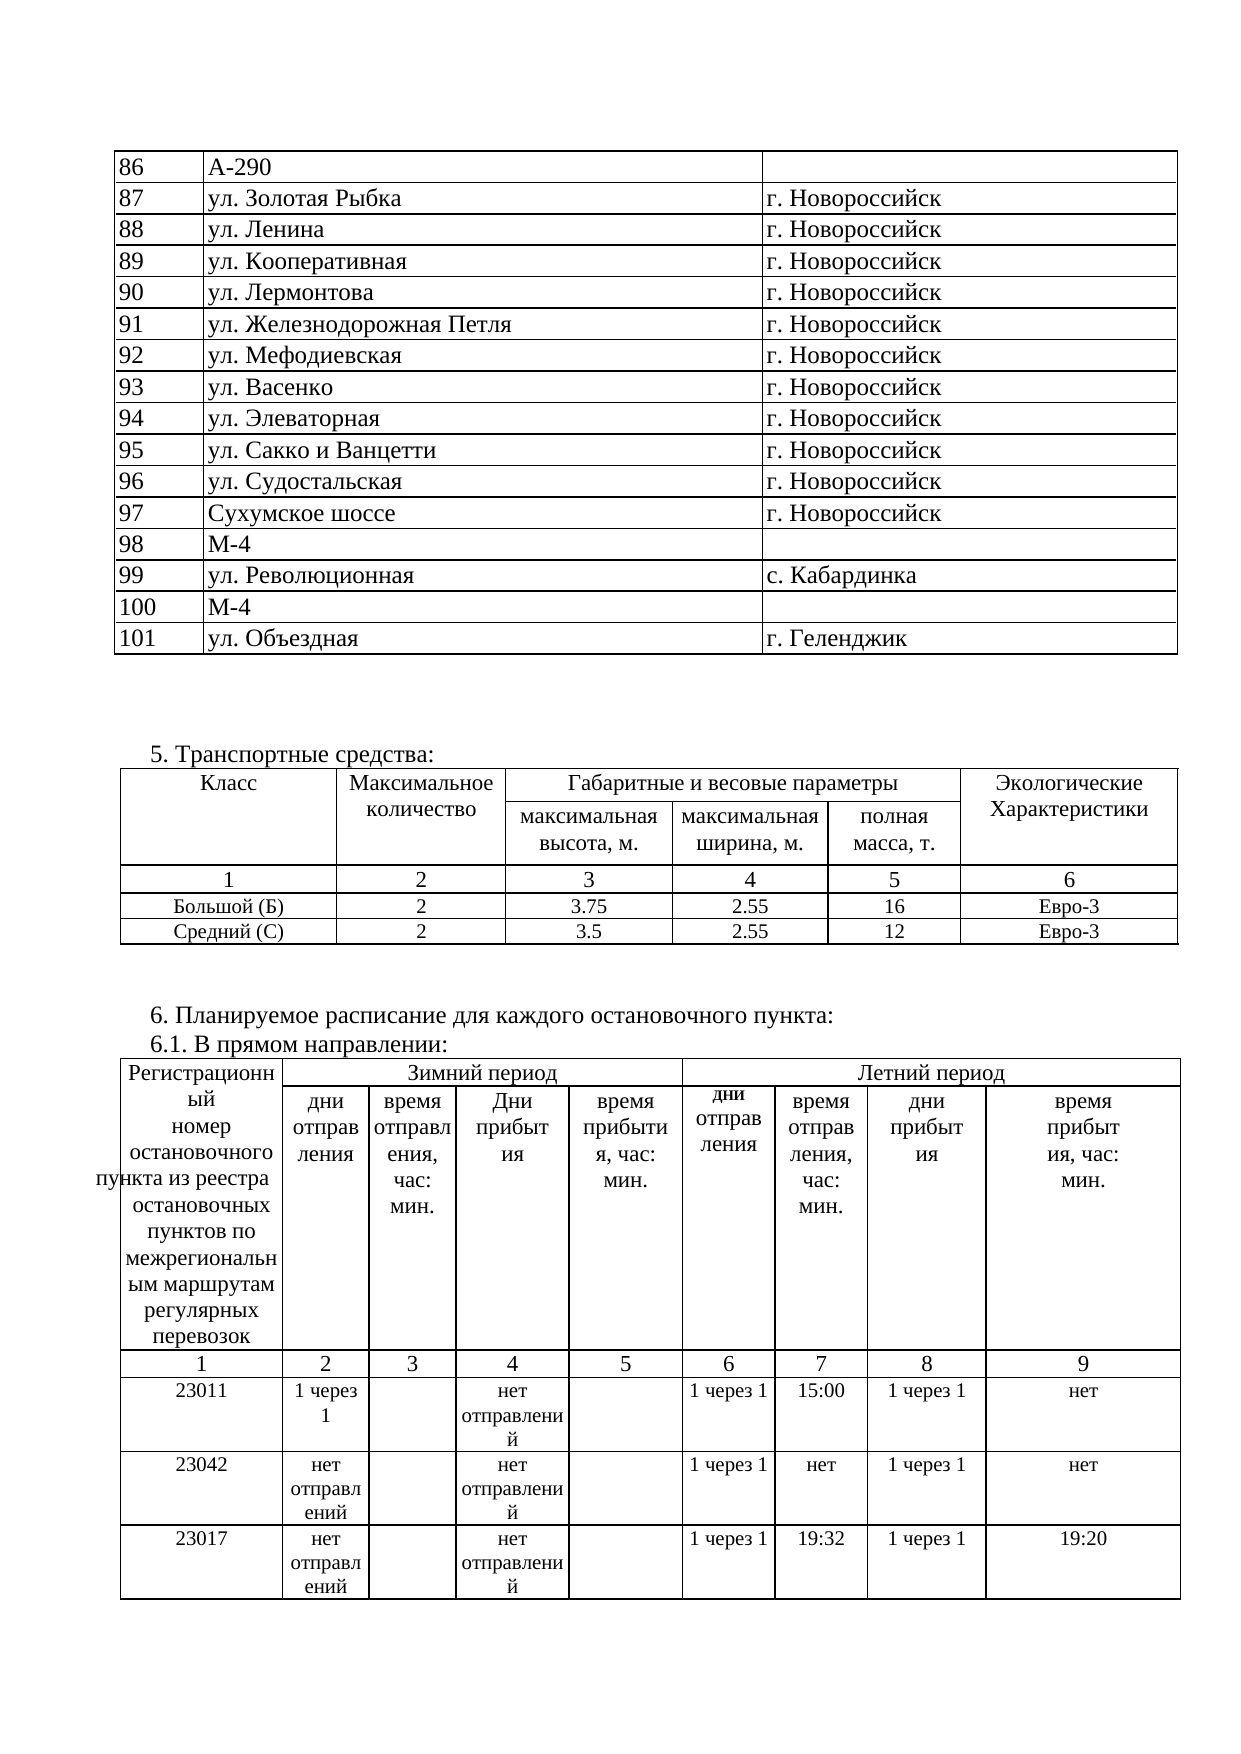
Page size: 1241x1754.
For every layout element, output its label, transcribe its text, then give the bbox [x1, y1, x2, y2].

table_cell г. Новороссийск [763, 339, 1177, 370]
table_cell с. Кабардинка [763, 559, 1177, 590]
table_cell 90 [115, 277, 203, 307]
table_cell 5 [570, 1351, 682, 1377]
table_cell Большой (Б) [121, 894, 336, 918]
table_cell дни прибыт ия [868, 1087, 985, 1349]
table_cell ул. Васенко [204, 372, 762, 402]
table_cell [570, 1378, 682, 1451]
table_cell г. Новороссийск [763, 433, 1177, 464]
table_cell ул. Ленина [204, 215, 762, 244]
table_cell [763, 590, 1177, 622]
table_cell 12 [829, 919, 960, 943]
table_cell 3.5 [506, 919, 672, 943]
table_cell максимальная ширина, м. [673, 802, 827, 864]
table_cell 1 через 1 [683, 1452, 774, 1524]
table_cell 96 [115, 466, 203, 496]
table_cell ул. Лермонтова [204, 277, 762, 307]
table_cell 99 [115, 560, 203, 590]
table_cell 6 [961, 866, 1177, 892]
table_cell 98 [115, 529, 203, 559]
table_cell г. Новороссийск [763, 181, 1177, 213]
table_cell максимальная высота, м. [506, 802, 672, 864]
table_cell 1 через 1 [683, 1378, 774, 1451]
table_cell 3 [370, 1351, 455, 1377]
table_cell 5 [829, 866, 960, 892]
table_header Класс [121, 769, 336, 864]
table_cell 100 [115, 591, 203, 622]
table_cell г. Новороссийск [763, 244, 1177, 276]
table_cell ул. Объездная [204, 623, 762, 653]
table_cell 95 [115, 434, 203, 464]
table_cell 23011 [121, 1378, 282, 1451]
table_cell Евро-3 [961, 894, 1177, 918]
table_cell [570, 1452, 682, 1524]
table_cell 15:00 [776, 1378, 867, 1451]
table_cell нет [987, 1378, 1180, 1451]
table_cell 93 [115, 371, 203, 402]
text 6.1. В прямом направлении: [150, 1029, 1090, 1057]
text 6. Планируемое расписание для каждого остановочного пункта: [150, 1000, 1090, 1029]
table_header Летний период [683, 1059, 1180, 1085]
table_cell 1 [121, 866, 336, 892]
table_cell М-4 [204, 592, 762, 622]
table_cell 4 [673, 866, 827, 892]
table_cell ул. Судостальская [204, 466, 762, 496]
table_cell ул. Железнодорожная Петля [204, 309, 762, 339]
table_cell г. Геленджик [763, 622, 1177, 653]
table_cell Евро-3 [961, 919, 1177, 943]
table_cell 1 через 1 [868, 1526, 985, 1598]
text 5. Транспортные средства: [150, 739, 1090, 767]
table_cell время отправ ления, час: мин. [776, 1087, 867, 1349]
table_cell 89 [115, 245, 203, 276]
table_cell нет отправлений [283, 1526, 368, 1598]
table_cell нет [987, 1452, 1180, 1524]
table_cell 92 [115, 340, 203, 370]
table_cell [370, 1378, 455, 1451]
table_cell М-4 [204, 529, 762, 559]
table_cell г. Новороссийск [763, 496, 1177, 527]
table_cell нет [776, 1452, 867, 1524]
table_cell ул. Мефодиевская [204, 340, 762, 370]
table_cell Дни прибыт ия [457, 1087, 568, 1349]
table_cell Сухумское шоссе [204, 498, 762, 527]
table_cell 9 [987, 1351, 1180, 1377]
table_cell 2 [337, 894, 505, 918]
table_cell г. Новороссийск [763, 213, 1177, 244]
table_cell 2 [337, 866, 505, 892]
table_cell 19:20 [987, 1526, 1180, 1598]
table_cell 1 через 1 [283, 1378, 368, 1451]
table_cell А-290 [204, 152, 762, 181]
table_cell ул. Золотая Рыбка [204, 183, 762, 213]
table_cell нет отправлений [457, 1526, 568, 1598]
table_cell 86 [115, 152, 203, 181]
table_cell 1 через 1 [868, 1378, 985, 1451]
table_cell время отправл ения, час: мин. [370, 1087, 455, 1349]
table_cell 2 [283, 1351, 368, 1377]
table_cell 23042 [121, 1452, 282, 1524]
table_cell ДНИ отправ ления [683, 1087, 774, 1349]
table_cell ул. Революционная [204, 561, 762, 590]
table_cell 88 [115, 214, 203, 244]
table_cell ул. Кооперативная [204, 246, 762, 276]
table_cell 2.55 [673, 894, 827, 918]
table_cell время прибыт ия, час: мин. [987, 1087, 1180, 1349]
table_cell [570, 1526, 682, 1598]
table_header Экологические Характеристики [961, 769, 1177, 864]
table_header Габаритные и весовые параметры [506, 769, 960, 801]
table_cell 16 [829, 894, 960, 918]
table_cell нет отправлений [457, 1378, 568, 1451]
table_cell 91 [115, 308, 203, 339]
table_header Регистрационный номер остановочного пункта из реестра остановочных пунктов по межрегиональным маршрутам регулярных перевозок [121, 1059, 282, 1349]
table_cell [763, 152, 1177, 181]
table_cell 101 [115, 623, 203, 653]
table_cell 2.55 [673, 919, 827, 943]
table_cell г. Новороссийск [763, 276, 1177, 307]
table_cell полная масса, т. [829, 802, 960, 864]
table_cell 2 [337, 919, 505, 943]
table_cell 1 через 1 [683, 1526, 774, 1598]
table_cell г. Новороссийск [763, 465, 1177, 496]
table_cell ул. Элеваторная [204, 403, 762, 433]
table_cell 3 [506, 866, 672, 892]
table_cell 19:32 [776, 1526, 867, 1598]
table_header Максимальное количество [337, 769, 505, 864]
table_header Зимний период [283, 1059, 682, 1085]
table_cell 4 [457, 1351, 568, 1377]
table_cell 6 [683, 1351, 774, 1377]
table_cell 94 [115, 403, 203, 433]
table_cell г. Новороссийск [763, 307, 1177, 339]
table_cell 1 [121, 1351, 282, 1377]
table_cell 97 [115, 497, 203, 527]
table_cell 8 [868, 1351, 985, 1377]
table_cell 87 [115, 183, 203, 213]
table_cell г. Новороссийск [763, 402, 1177, 433]
table_cell [370, 1452, 455, 1524]
table_cell 1 через 1 [868, 1452, 985, 1524]
table_cell 23017 [121, 1526, 282, 1598]
table_cell 7 [776, 1351, 867, 1377]
table_cell [370, 1526, 455, 1598]
table_cell нет отправлений [283, 1452, 368, 1524]
table_cell [763, 528, 1177, 559]
table_cell время прибыти я, час: мин. [570, 1087, 682, 1349]
table_cell 3.75 [506, 894, 672, 918]
table_cell нет отправлений [457, 1452, 568, 1524]
table_cell г. Новороссийск [763, 370, 1177, 402]
table_cell дни отправ ления [283, 1087, 368, 1349]
table_cell Средний (С) [121, 919, 336, 943]
table_cell ул. Сакко и Ванцетти [204, 435, 762, 464]
